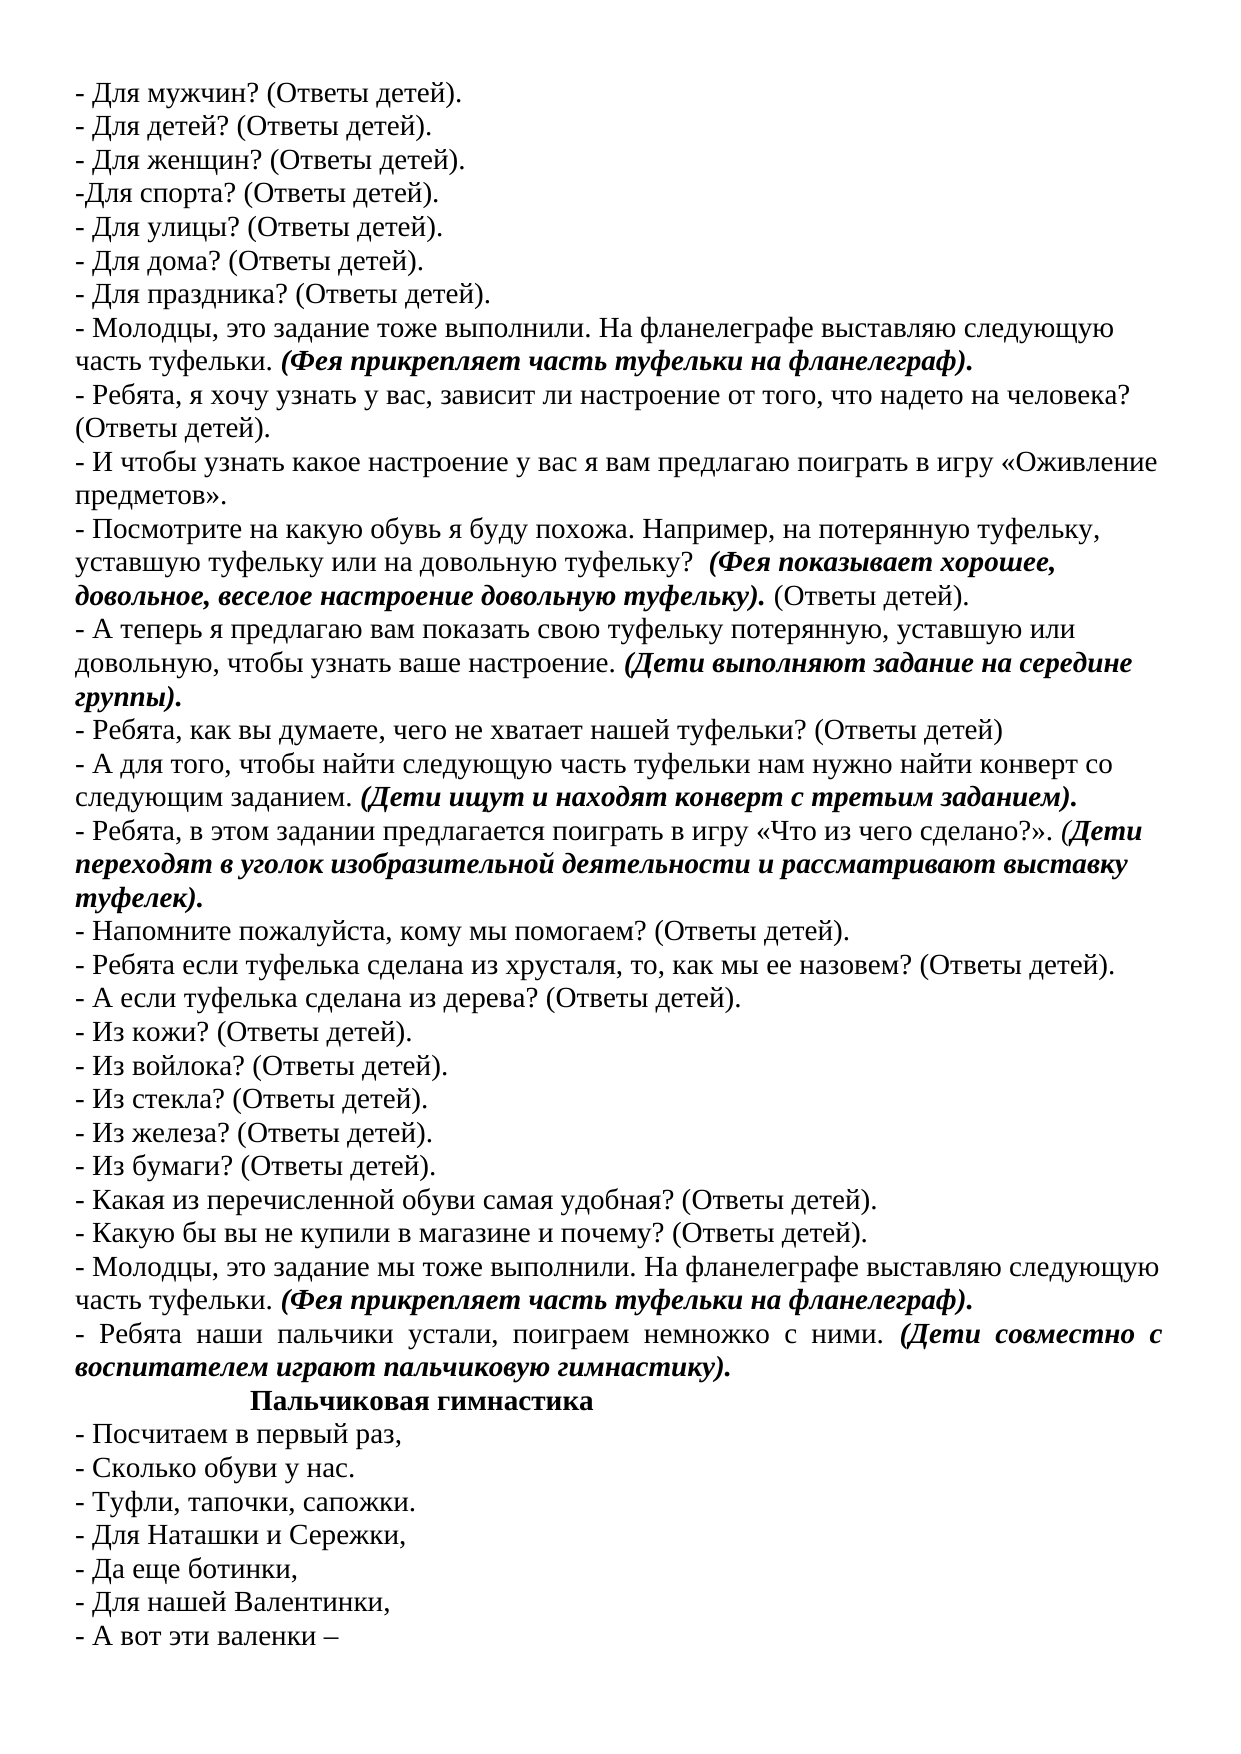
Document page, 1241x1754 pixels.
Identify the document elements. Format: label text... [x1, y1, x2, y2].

text - Из железа? (Ответы детей). [75, 1115, 1165, 1148]
text - Ребята, я хочу узнать у вас, зависит ли настроение от того, что надето на человека? (Ответы детей). [75, 377, 1165, 444]
text - Ребята если туфелька сделана из хрусталя, то, как мы ее назовем? (Ответы детей). [75, 947, 1165, 981]
text - Да еще ботинки, [75, 1551, 1165, 1584]
text - Для женщин? (Ответы детей). [75, 142, 1165, 176]
text - Из бумаги? (Ответы детей). [75, 1148, 1165, 1182]
text - Для нашей Валентинки, [75, 1584, 1165, 1618]
text - Какую бы вы не купили в магазине и почему? (Ответы детей). [75, 1215, 1165, 1249]
text - И чтобы узнать какое настроение у вас я вам предлагаю поиграть в игру «Оживление предметов». [75, 444, 1165, 511]
text - Для дома? (Ответы детей). [75, 243, 1165, 276]
text - А для того, чтобы найти следующую часть туфельки нам нужно найти конверт со следующим заданием. (Дети ищут и находят конверт с третьим заданием). [75, 746, 1165, 813]
text - Молодцы, это задание тоже выполнили. На фланелеграфе выставляю следующую часть туфельки. (Фея прикрепляет часть туфельки на фланелеграф). [75, 310, 1165, 377]
text - А вот эти валенки – [75, 1618, 1165, 1651]
text - Для праздника? (Ответы детей). [75, 276, 1165, 310]
text - Посчитаем в первый раз, [75, 1417, 1165, 1450]
text - Ребята, как вы думаете, чего не хватает нашей туфельки? (Ответы детей) [75, 712, 1165, 746]
text - Молодцы, это задание мы тоже выполнили. На фланелеграфе выставляю следующую часть туфельки. (Фея прикрепляет часть туфельки на фланелеграф). [75, 1249, 1165, 1316]
text - Для детей? (Ответы детей). [75, 108, 1165, 142]
text - Посмотрите на какую обувь я буду похожа. Например, на потерянную туфельку, уставшую туфельку или на довольную туфельку? (Фея показывает хорошее, довольное, веселое настроение довольную туфельку). (Ответы детей). [75, 511, 1165, 612]
text - Сколько обуви у нас. [75, 1450, 1165, 1484]
text Пальчиковая гимнастика [75, 1383, 1165, 1417]
text -Для спорта? (Ответы детей). [75, 176, 1165, 209]
text - Какая из перечисленной обуви самая удобная? (Ответы детей). [75, 1182, 1165, 1215]
text - Ребята наши пальчики устали, поиграем немножко с ними. (Дети совместно с воспитателем играют пальчиковую гимнастику). [75, 1316, 1165, 1383]
text - А теперь я предлагаю вам показать свою туфельку потерянную, уставшую или довольную, чтобы узнать ваше настроение. (Дети выполняют задание на середине группы). [75, 612, 1165, 712]
text - Из войлока? (Ответы детей). [75, 1048, 1165, 1081]
text - Из кожи? (Ответы детей). [75, 1014, 1165, 1048]
text - Туфли, тапочки, сапожки. [75, 1484, 1165, 1517]
text - А если туфелька сделана из дерева? (Ответы детей). [75, 981, 1165, 1014]
text - Для мужчин? (Ответы детей). [75, 75, 1165, 108]
text - Напомните пожалуйста, кому мы помогаем? (Ответы детей). [75, 913, 1165, 947]
text - Для улицы? (Ответы детей). [75, 209, 1165, 243]
text - Из стекла? (Ответы детей). [75, 1081, 1165, 1115]
text - Ребята, в этом задании предлагается поиграть в игру «Что из чего сделано?». (Дети переходят в уголок изобразительной деятельности и рассматривают выставку туфелек). [75, 813, 1165, 913]
text - Для Наташки и Сережки, [75, 1517, 1165, 1551]
